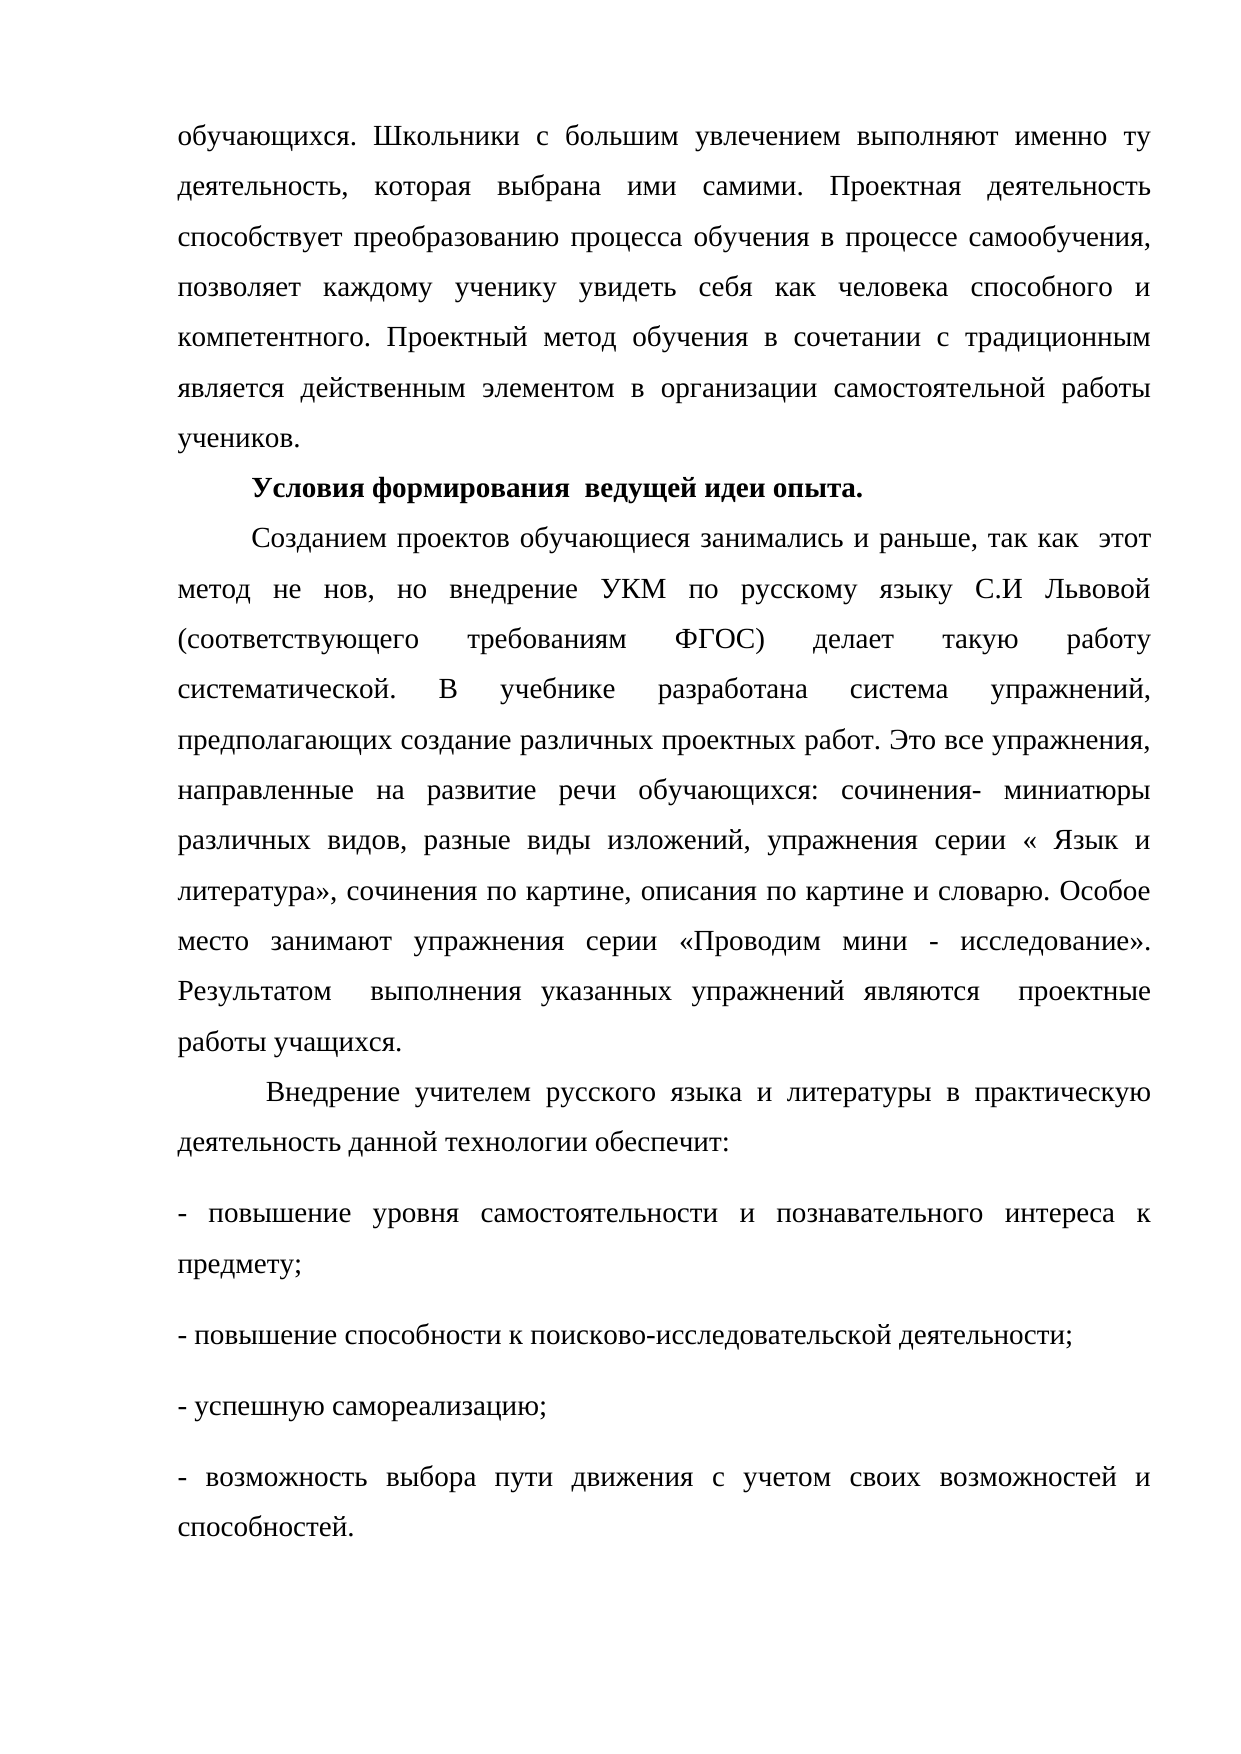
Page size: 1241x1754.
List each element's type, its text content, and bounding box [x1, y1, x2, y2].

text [177, 118, 1152, 1158]
text - успешную самореализацию; [177, 1388, 1152, 1422]
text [177, 1459, 1152, 1543]
text - повышение уровня самостоятельности и познавательного интереса к предмету; [177, 1196, 1152, 1279]
text - повышение способности к поисково-исследовательской деятельности; [177, 1317, 1152, 1351]
